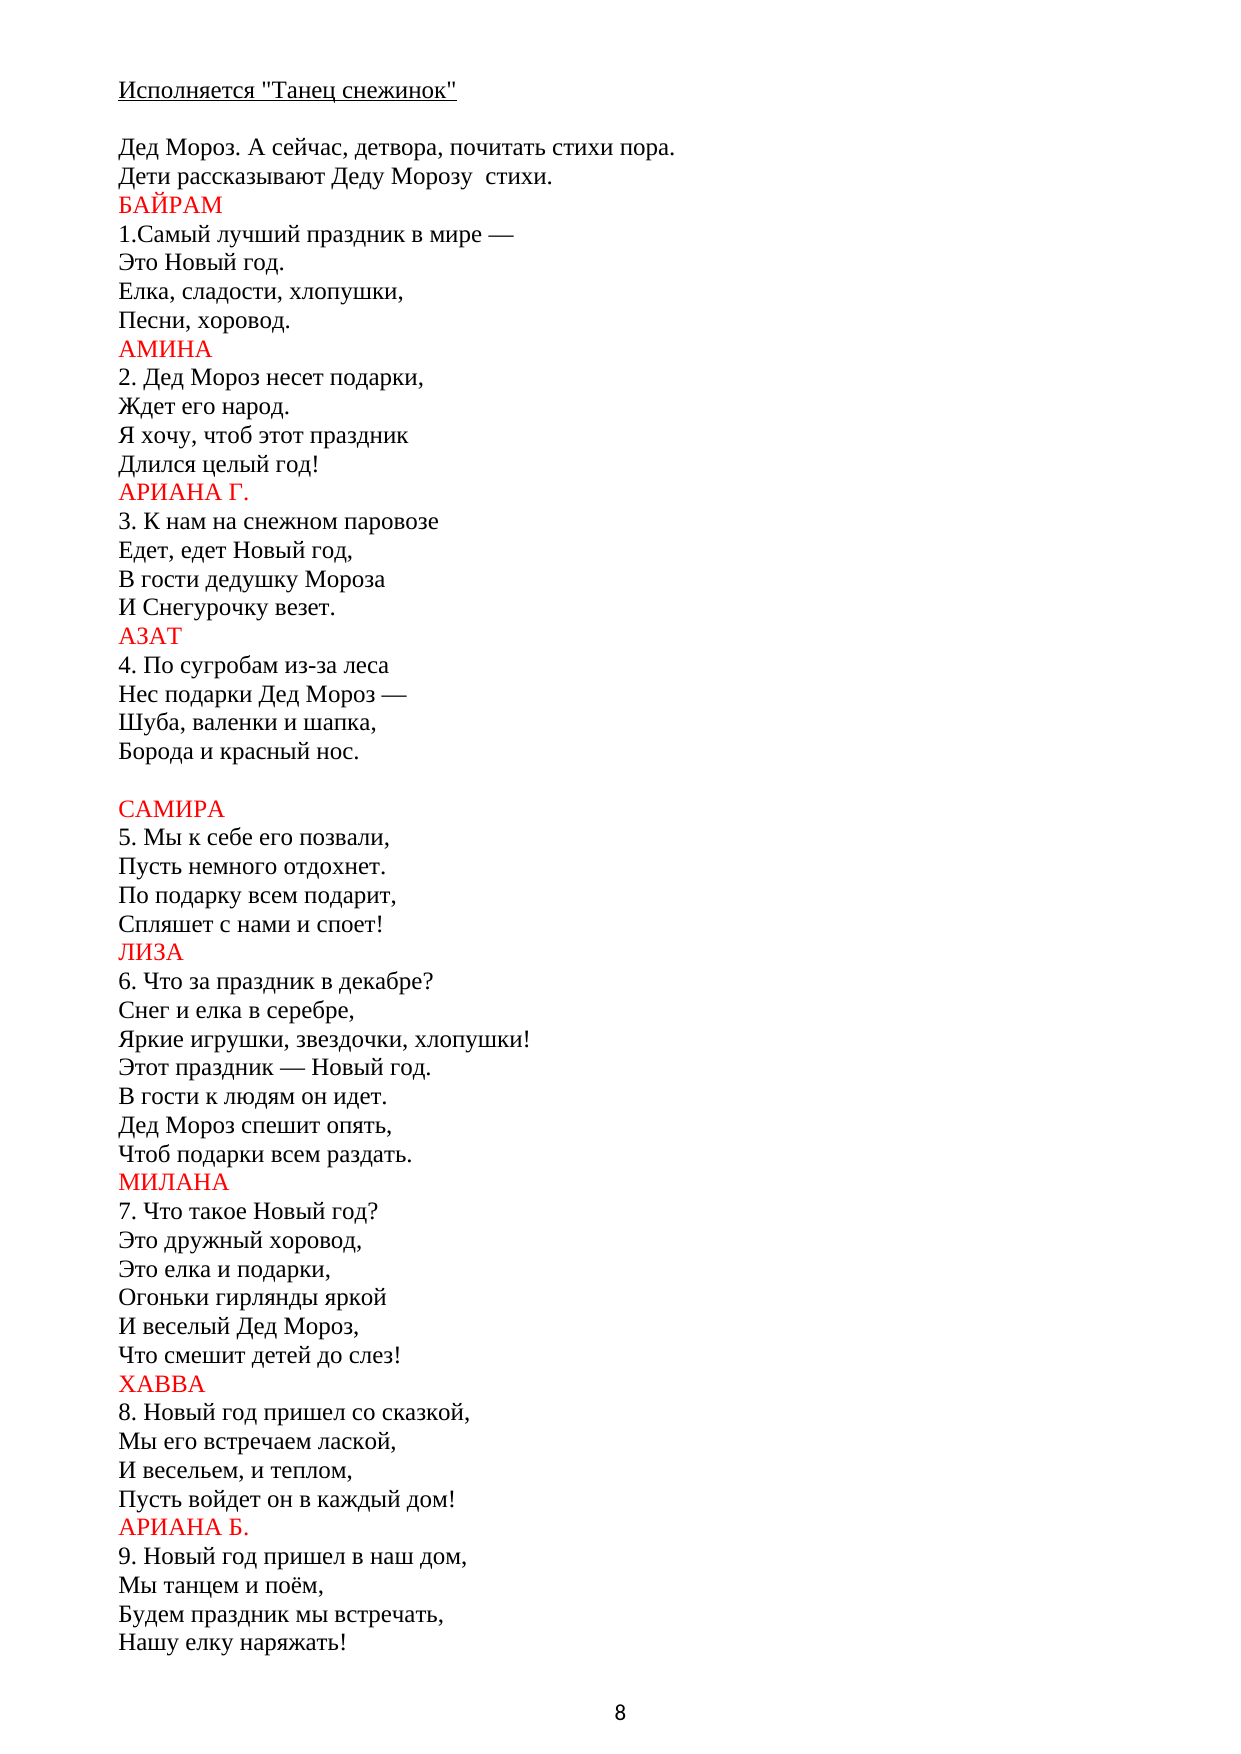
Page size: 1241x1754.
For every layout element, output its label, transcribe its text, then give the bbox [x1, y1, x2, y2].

text АМИНА 2. Дед Мороз несет подарки, Ждет его народ. Я хочу, чтоб этот праздник Длился целый год! [118, 334, 1122, 477]
text 4. По сугробам из-за леса Нес подарки Дед Мороз ― Шуба, валенки и шапка, Борода и красный нос. САМИРА [118, 650, 1122, 822]
text ХАВВА [118, 1369, 1122, 1397]
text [118, 1512, 1122, 1656]
text АРИАНА Г. [118, 477, 1122, 506]
text 7. Что такое Новый год? Это дружный хоровод, Это елка и подарки, Огоньки гирлянды яркой И веселый Дед Мороз, Что смешит детей до слез! [118, 1196, 1122, 1369]
text МИЛАНА [118, 1167, 1122, 1196]
text 5. Мы к себе его позвали, Пусть немного отдохнет. По подарку всем подарит, Спляшет с нами и споет! ЛИЗА [118, 822, 1122, 966]
text Дед Мороз. А сейчас, детвора, почитать стихи пора. [118, 132, 1122, 161]
text Дети рассказывают Деду Морозу стихи. [118, 161, 1122, 190]
text БАЙРАМ [118, 190, 1122, 219]
text Исполняется "Танец снежинок" [118, 75, 1122, 104]
text 8. Новый год пришел со сказкой, Мы его встречаем лаской, И весельем, и теплом, Пусть войдет он в каждый дом! [118, 1397, 1122, 1512]
text 1.Самый лучший праздник в мире — Это Новый год. Елка, сладости, хлопушки, Песни, хоровод. [118, 219, 1122, 334]
text 3. К нам на снежном паровозе Едет, едет Новый год, В гости дедушку Мороза И Снегурочку везет. АЗАТ [118, 506, 1122, 650]
text 6. Что за праздник в декабре? Снег и елка в серебре, Яркие игрушки, звездочки, хлопушки! Этот праздник — Новый год. В гости к людям он идет. Дед Мороз спешит опять, Чтоб подарки всем раздать. [118, 966, 1122, 1167]
